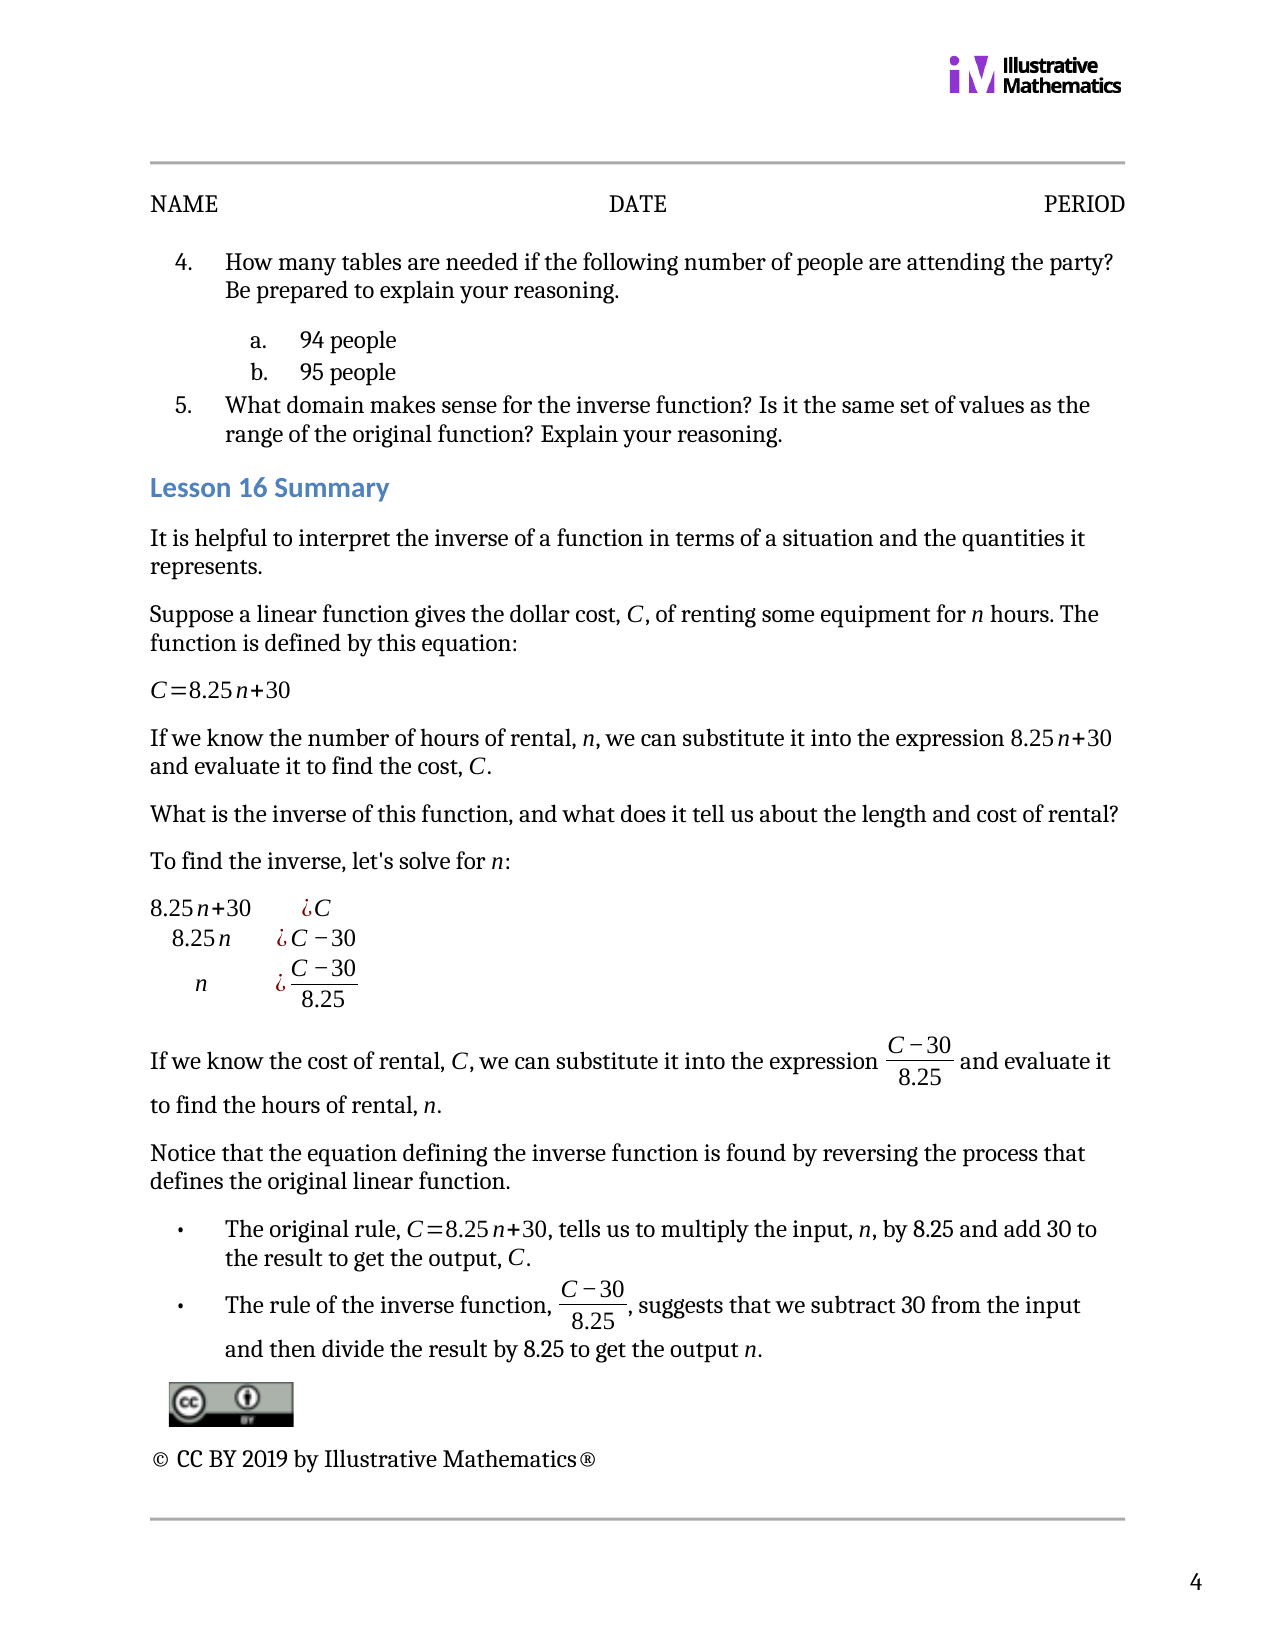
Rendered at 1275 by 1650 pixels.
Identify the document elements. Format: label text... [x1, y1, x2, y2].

subtitle Lesson 16 Summary [150, 469, 1125, 505]
text It is helpful to interpret the inverse of a function in terms of a situation and the quantities it represents. [150, 523, 1125, 581]
text If we know the number of hours of rental, , we can substitute it into the expression and evaluate it to find the cost, . [150, 723, 1125, 781]
list How many tables are needed if the following number of people are attending the party? Be prepared to explain your reasoning. [175, 247, 1125, 305]
text Notice that the equation defining the inverse function is found by reversing the process that defines the original linear function. [150, 1138, 1125, 1196]
text To find the inverse, let's solve for : [150, 847, 1125, 876]
list The rule of the inverse function, , suggests that we subtract 30 from the input and then divide the result by 8.25 to get the output . [175, 1276, 1125, 1364]
list 95 people [250, 358, 1125, 387]
text What is the inverse of this function, and what does it tell us about the length and cost of rental? [150, 800, 1125, 828]
list The original rule, , tells us to multiply the input, , by 8.25 and add 30 to the result to get the output, . [175, 1215, 1125, 1272]
picture [168, 1382, 294, 1427]
text Suppose a linear function gives the dollar cost, , of renting some equipment for hours. The function is defined by this equation: [150, 600, 1125, 657]
list What domain makes sense for the inverse function? Is it the same set of values as the range of the original function? Explain your reasoning. [175, 391, 1125, 448]
picture [949, 55, 1121, 93]
text If we know the cost of rental, , we can substitute it into the expression and evaluate it to find the hours of rental, . [150, 1032, 1125, 1120]
list 94 people [250, 326, 1125, 354]
text © CC BY 2019 by Illustrative Mathematics® [150, 1445, 1125, 1474]
